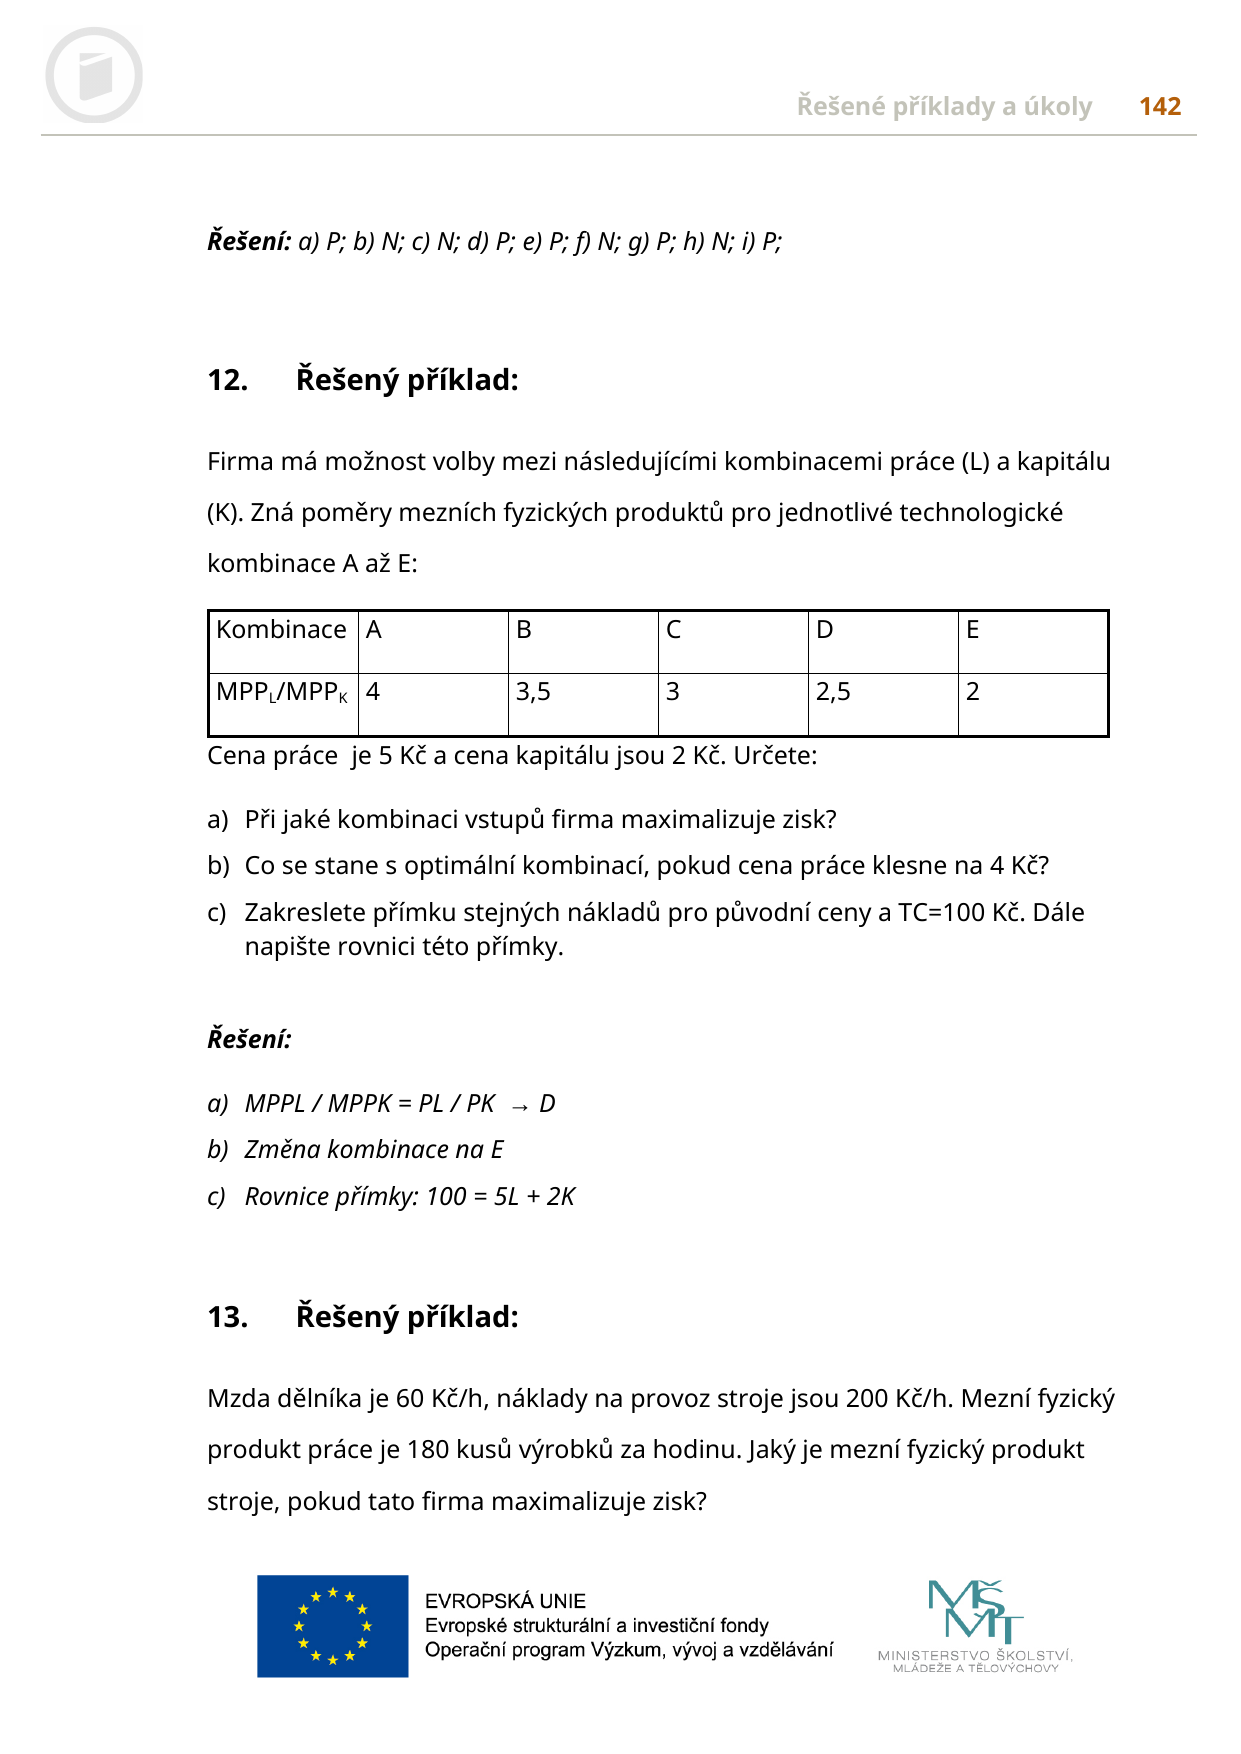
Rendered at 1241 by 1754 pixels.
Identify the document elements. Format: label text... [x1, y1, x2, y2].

text Mzda dělníka je 60 Kč/h, náklady na provoz stroje jsou 200 Kč/h. Mezní fyzický produkt práce je 180 kusů výrobků za hodinu. Jaký je mezní fyzický produkt stroje, pokud tato firma maximalizuje zisk? [207, 1381, 1122, 1517]
table_header B [509, 612, 658, 673]
table_header D [809, 612, 958, 673]
text Cena práce je 5 Kč a cena kapitálu jsou 2 Kč. Určete: [207, 738, 1122, 772]
list Změna kombinace na E [207, 1132, 1122, 1166]
list Zakreslete přímku stejných nákladů pro původní ceny a TC=100 Kč. Dále napište rovnici této přímky. [207, 894, 1122, 963]
table_cell 4 [359, 674, 508, 735]
text Řešení: a) P; b) N; c) N; d) P; e) P; f) N; g) P; h) N; i) P; [207, 224, 1122, 258]
table_cell 3 [659, 674, 808, 735]
list MPPL / MPPK = PL / PK → D [207, 1085, 1122, 1119]
text Řešení: [207, 1022, 1122, 1056]
table_header E [959, 612, 1107, 673]
subtitle Řešený příklad: [207, 359, 1122, 398]
table_cell 2,5 [809, 674, 958, 735]
table_cell 3,5 [509, 674, 658, 735]
table_header A [359, 612, 508, 673]
table_header C [659, 612, 808, 673]
list Při jaké kombinaci vstupů firma maximalizuje zisk? [207, 801, 1122, 836]
table_cell 2 [959, 674, 1107, 735]
picture [206, 1524, 1123, 1728]
table_cell MPPL/MPPK [210, 674, 358, 735]
list Co se stane s optimální kombinací, pokud cena práce klesne na 4 Kč? [207, 848, 1122, 882]
subtitle Řešený příklad: [207, 1297, 1122, 1336]
text Firma má možnost volby mezi následujícími kombinacemi práce (L) a kapitálu (K). Zná poměry mezních fyzických produktů pro jednotlivé technologické kombinace A až E: [207, 443, 1122, 579]
list Rovnice přímky: 100 = 5L + 2K [207, 1178, 1122, 1212]
table_header Kombinace [210, 612, 358, 673]
